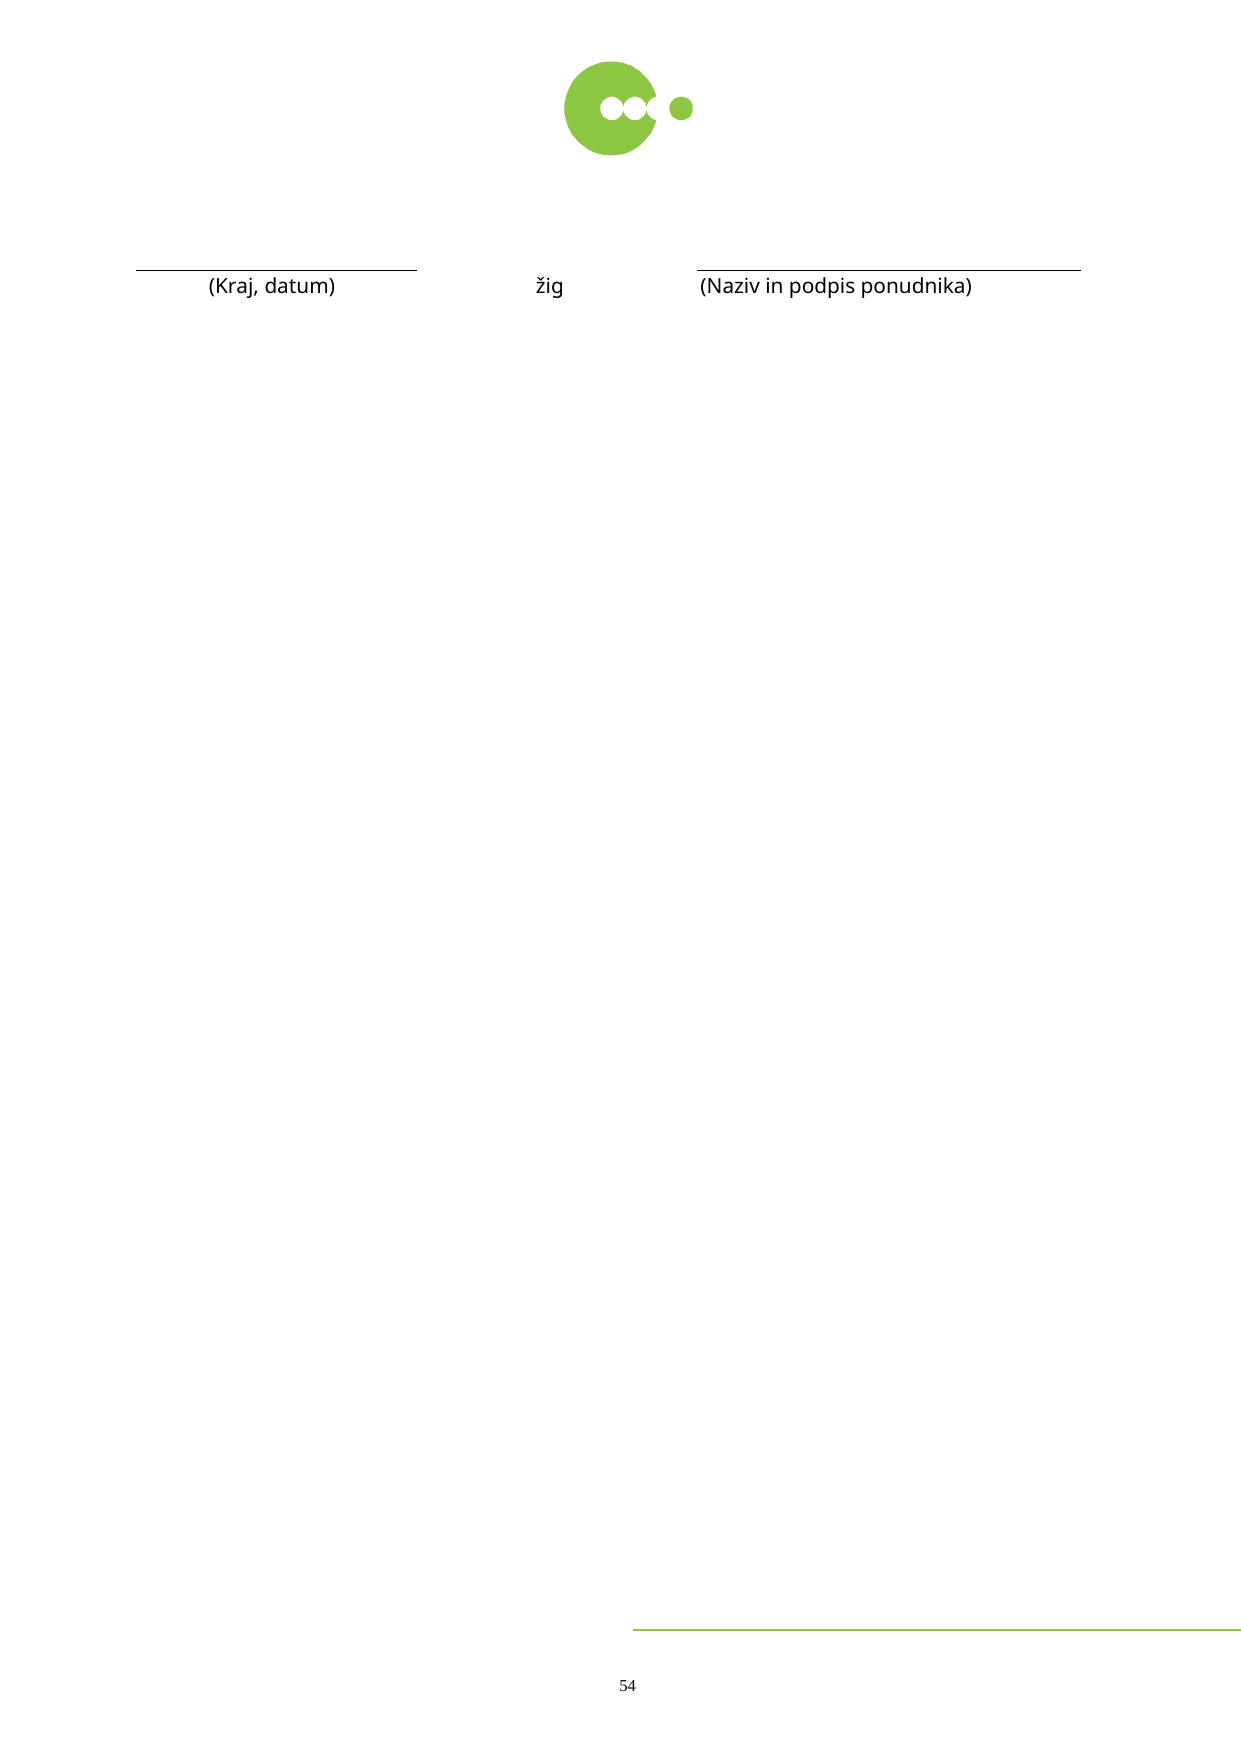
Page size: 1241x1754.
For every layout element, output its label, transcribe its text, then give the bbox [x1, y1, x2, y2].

table_header (Kraj, datum) [136, 271, 417, 299]
table_header (Naziv in podpis ponudnika) [697, 271, 1081, 299]
table_header žig [417, 270, 697, 299]
